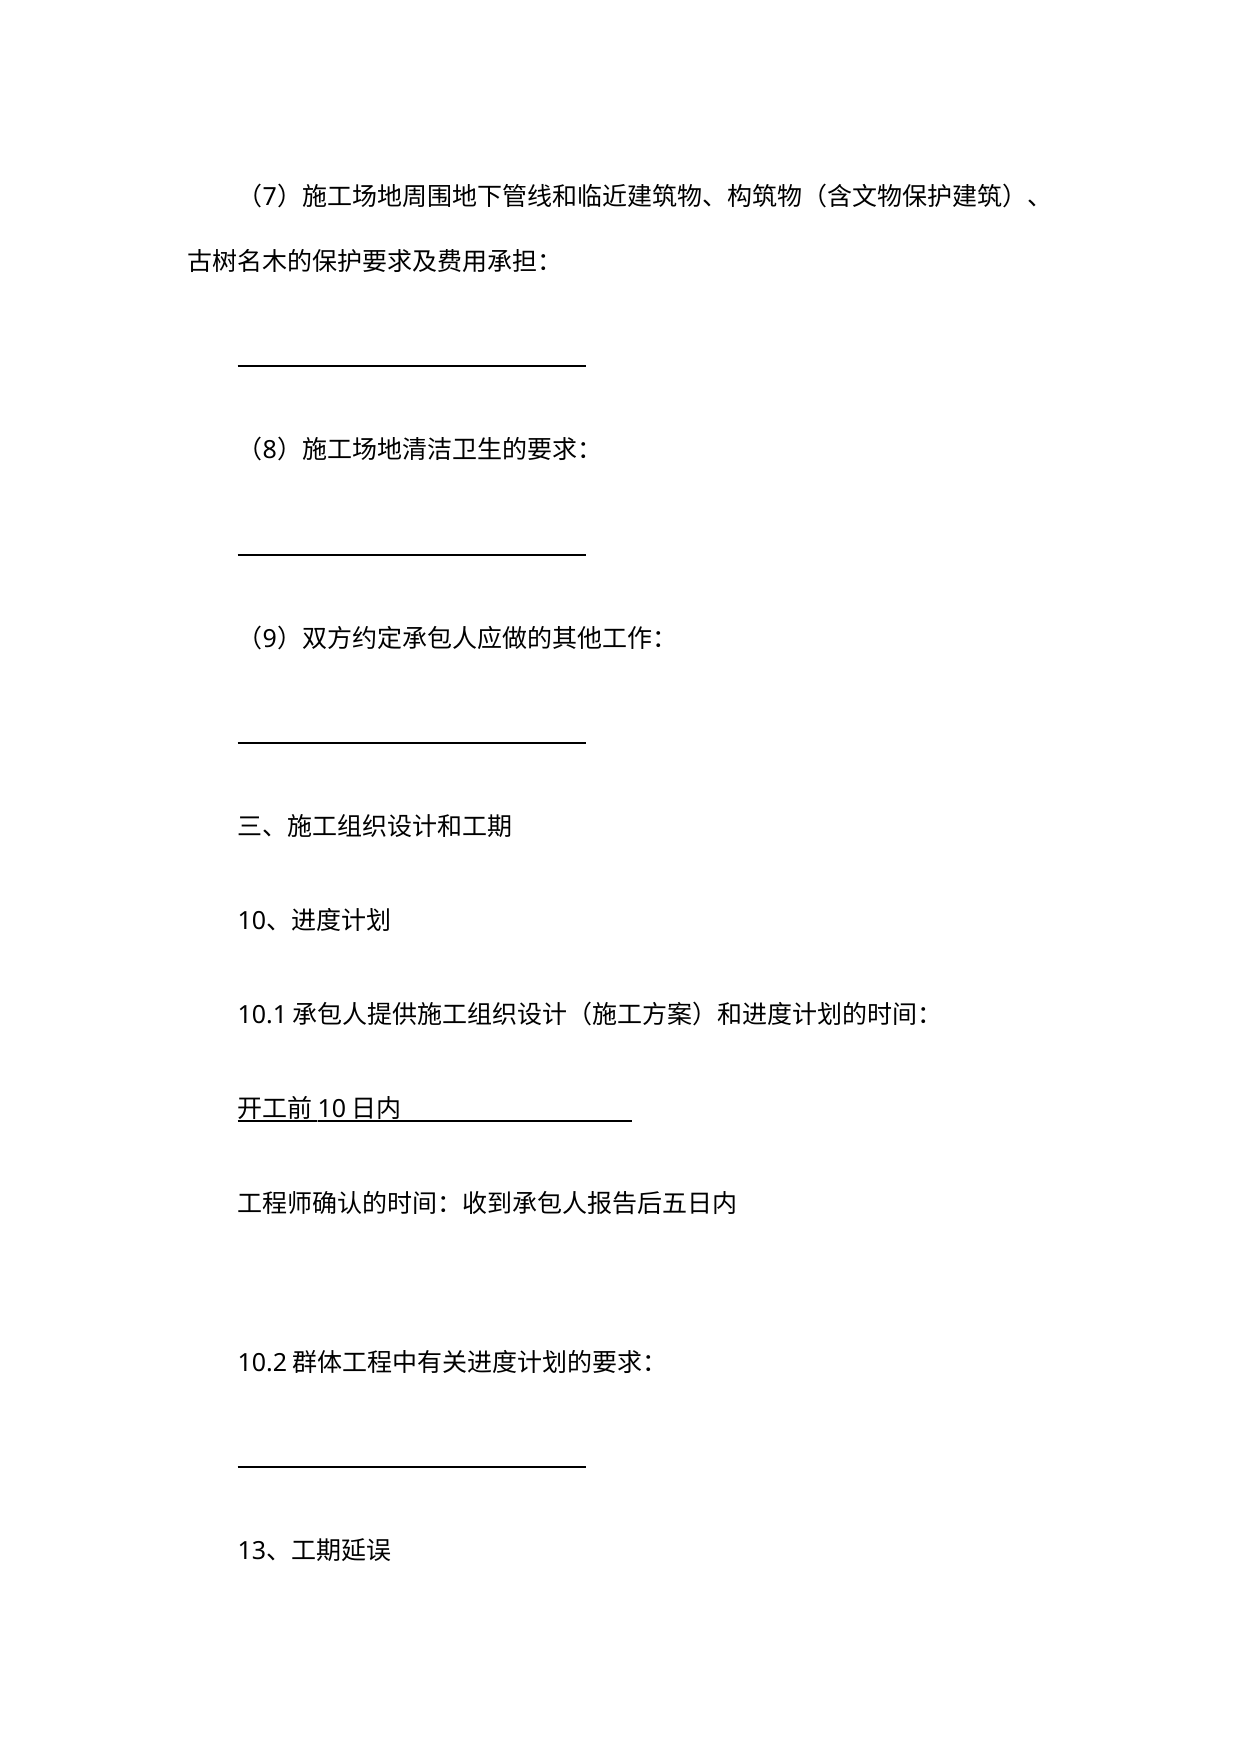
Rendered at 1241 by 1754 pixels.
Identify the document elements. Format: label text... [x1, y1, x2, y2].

text （8）施工场地清洁卫生的要求： [187, 415, 1053, 480]
text 13、工期延误 [187, 1516, 1053, 1581]
text 三、施工组织设计和工期 [187, 792, 1053, 857]
text 10.2群体工程中有关进度计划的要求： [187, 1328, 1053, 1393]
text （7）施工场地周围地下管线和临近建筑物、构筑物（含文物保护建筑）、古树名木的保护要求及费用承担： [187, 162, 1053, 292]
text 10、进度计划 [187, 886, 1053, 951]
text （9）双方约定承包人应做的其他工作： [187, 604, 1053, 669]
text 工程师确认的时间：收到承包人报告后五日内 [187, 1169, 1053, 1299]
text 开工前10日内 [187, 1074, 1053, 1139]
text 10.1承包人提供施工组织设计（施工方案）和进度计划的时间： [187, 980, 1053, 1045]
